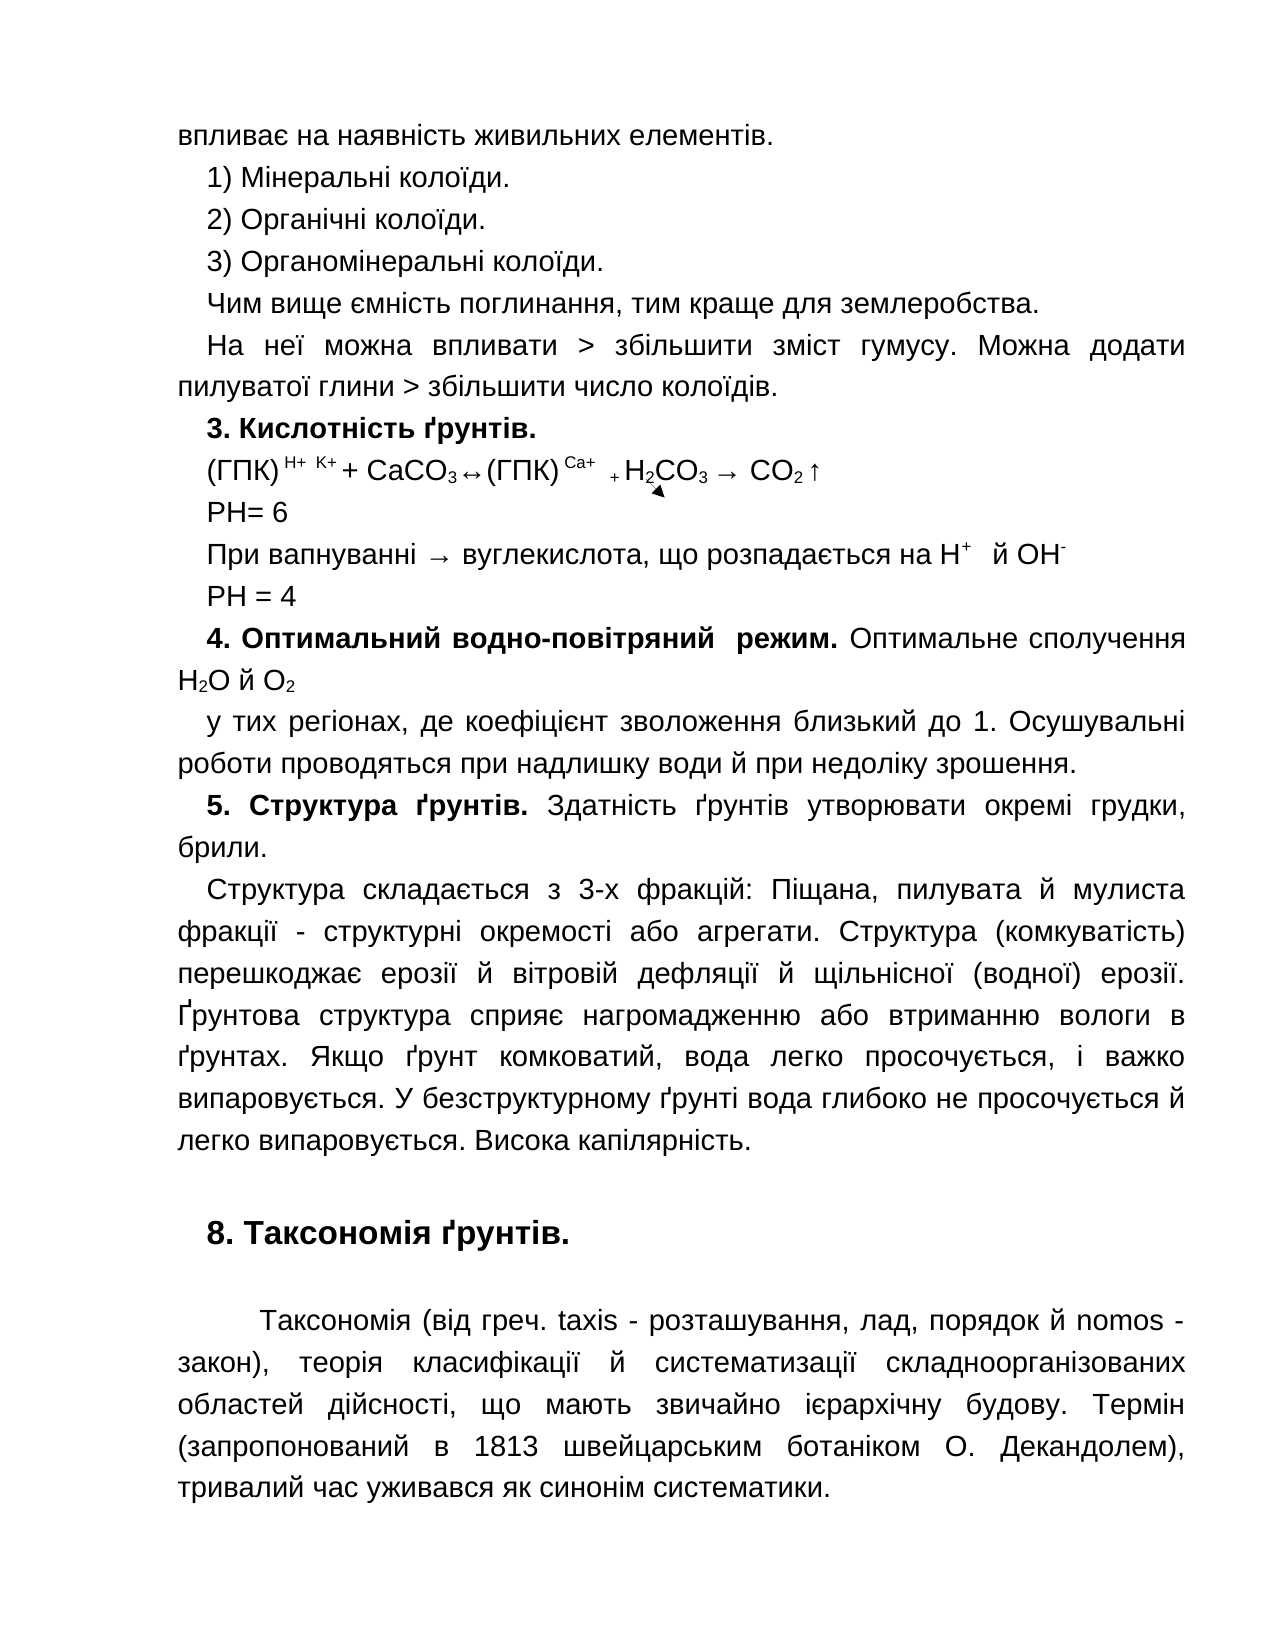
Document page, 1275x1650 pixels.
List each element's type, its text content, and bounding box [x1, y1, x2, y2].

text 8. Таксономія ґрунтів. [177, 1213, 1186, 1251]
text 4. Оптимальний водно-повітряний режим. Оптимальне сполучення H2O й O2 [177, 621, 1186, 696]
text При вапнуванні → вуглекислота, що розпадається на H+ й OH- [177, 537, 1186, 570]
text 3) Органомінеральні колоїди. [177, 244, 1186, 277]
text у тих регіонах, де коефіцієнт зволоження близький до 1. Осушувальні роботи проводяться при надлишку води й при недоліку зрошення. [177, 704, 1186, 780]
text PH= 6 [177, 495, 1186, 528]
text Чим вище ємність поглинання, тим краще для землеробства. [177, 286, 1186, 319]
text Таксономія (від греч. taxis - розташування, лад, порядок й nomos - закон), теорія класифікації й систематизації складноорганізованих областей дійсності, що мають звичайно ієрархічну будову. Термін (запропонований в 1813 швейцарським ботаніком О. Декандолем), тривалий час уживався як синонім систематики. [177, 1303, 1186, 1504]
text PH = 4 [177, 579, 1186, 612]
text 1) Мінеральні колоїди. [177, 160, 1186, 193]
text (ГПК) H+ K+ + CaCO3↔(ГПК) Ca+ + H2CO3 → CO2 ↑ [177, 453, 1186, 487]
text Структура складається з 3-х фракцій: Піщана, пилувата й мулиста фракції - структурні окремості або агрегати. Структура (комкуватість) перешкоджає ерозії й вітровій дефляції й щільнісної (водної) ерозії. Ґрунтова структура сприяє нагромадженню або втриманню вологи в ґрунтах. Якщо ґрунт комковатий, вода легко просочується, і важко випаровується. У безструктурному ґрунті вода глибоко не просочується й легко випаровується. Висока капілярність. [177, 872, 1186, 1157]
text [177, 118, 1186, 152]
text 5. Структура ґрунтів. Здатність ґрунтів утворювати окремі грудки, брили. [177, 788, 1186, 863]
text На неї можна впливати > збільшити зміст гумусу. Можна додати пилуватої глини > збільшити число колоїдів. [177, 327, 1186, 403]
text 2) Органічні колоїди. [177, 202, 1186, 235]
text 3. Кислотність ґрунтів. [177, 411, 1186, 445]
